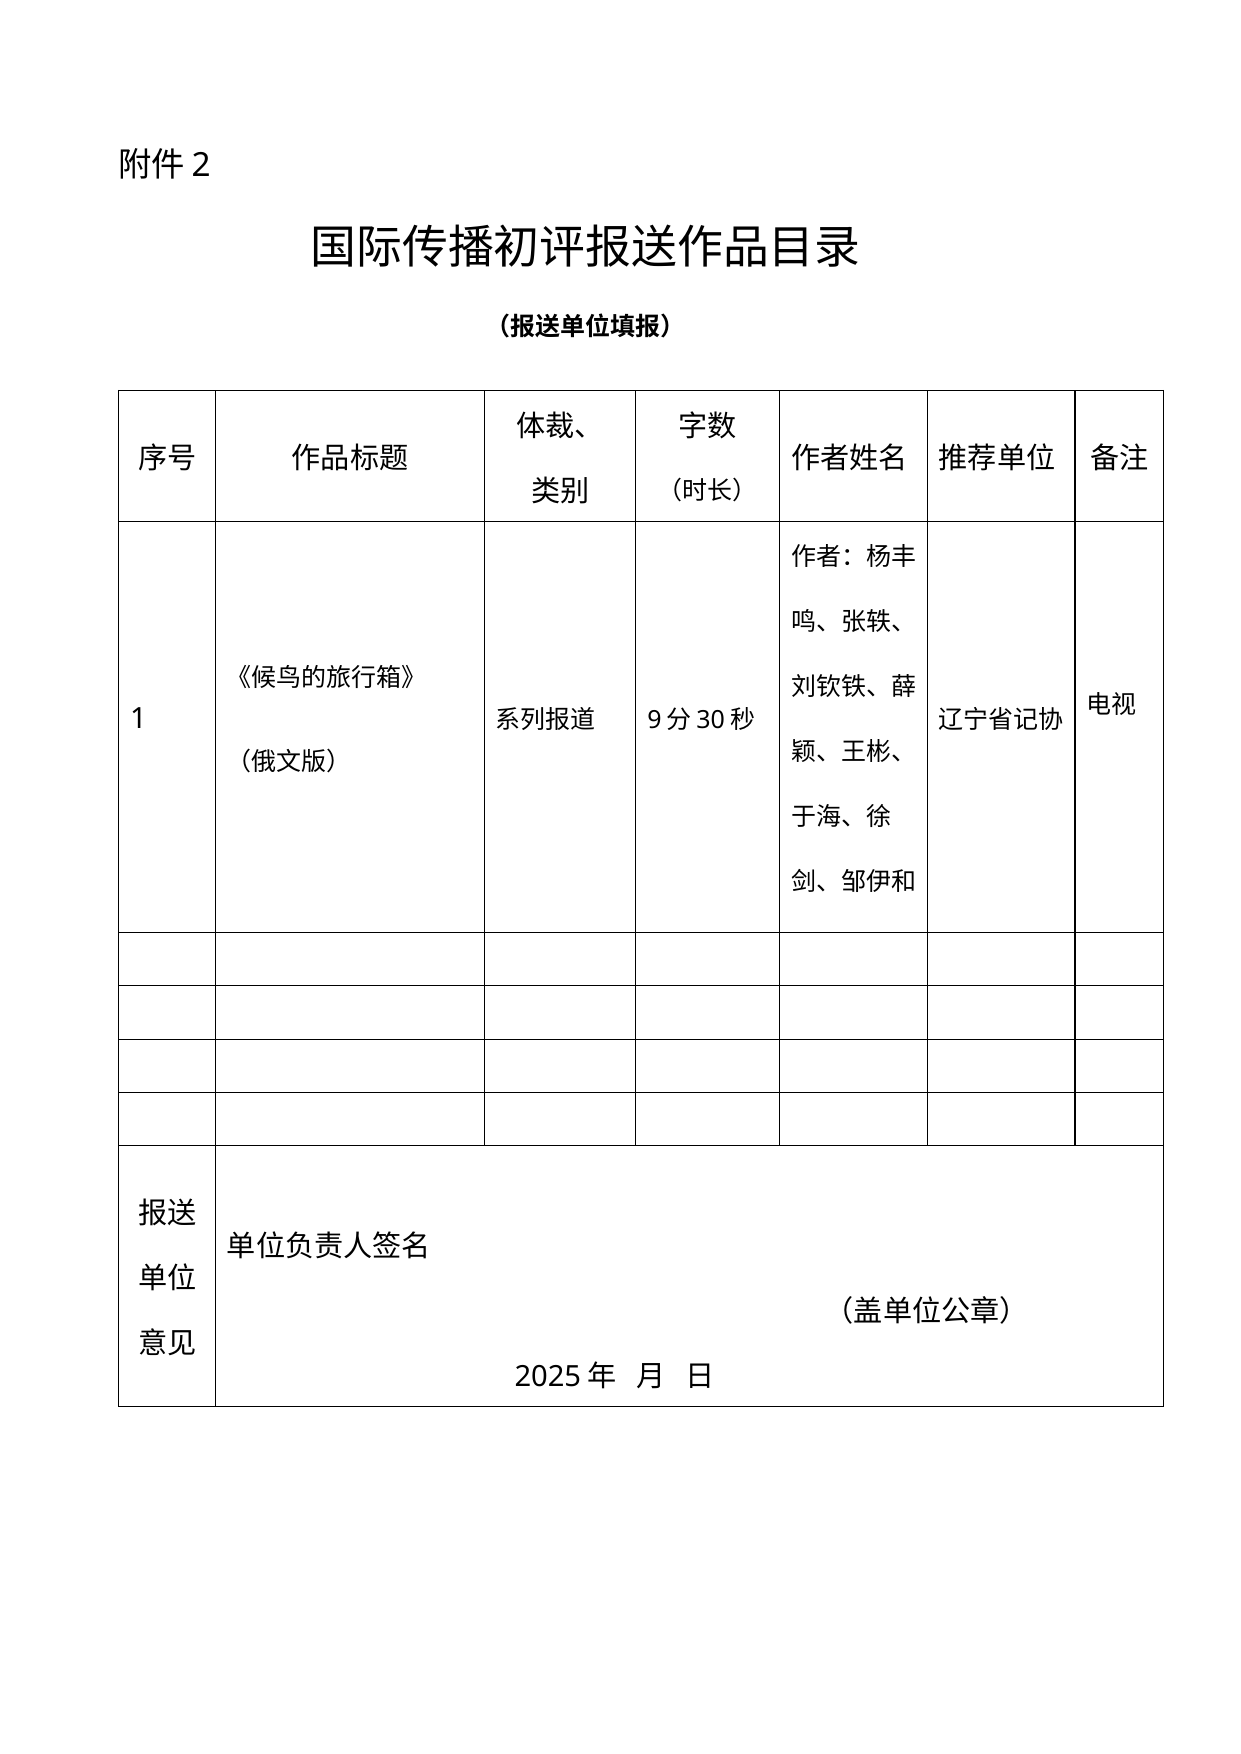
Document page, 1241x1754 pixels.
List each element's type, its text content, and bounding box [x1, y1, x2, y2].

table_cell [485, 1093, 635, 1145]
table_header 作品标题 [216, 391, 484, 521]
table_header 作者姓名 [780, 391, 927, 521]
table_cell [780, 1040, 927, 1092]
table_cell 单位负责人签名 （盖单位公章） 2025年 月 日 [216, 1146, 1163, 1406]
text （报送单位填报） [118, 292, 1053, 357]
table_cell [928, 933, 1074, 985]
table_cell [928, 1040, 1074, 1092]
table_cell [636, 1093, 779, 1145]
table_cell [216, 933, 484, 985]
table_cell [780, 933, 927, 985]
text 国际传播初评报送作品目录 [118, 195, 1053, 292]
table_cell 系列报道 [485, 522, 635, 932]
table_cell 《候鸟的旅行箱》 （俄文版） [216, 522, 484, 932]
table_cell [1076, 1093, 1163, 1145]
table_header 推荐单位 [928, 391, 1074, 521]
table_cell 9分30秒 [636, 522, 779, 932]
table_cell [216, 1093, 484, 1145]
table_cell [1076, 1040, 1163, 1092]
table_cell [928, 986, 1074, 1038]
table_cell [485, 933, 635, 985]
table_cell 报送单位 意见 [119, 1146, 215, 1406]
table_cell [216, 986, 484, 1038]
table_header 序号 [119, 391, 215, 521]
table_cell [1076, 933, 1163, 985]
table_cell [636, 933, 779, 985]
table_cell 电视 [1076, 522, 1163, 932]
table_cell [119, 933, 215, 985]
table_cell [485, 986, 635, 1038]
table_header 字数 （时长） [636, 391, 779, 521]
table_cell 辽宁省记协 [928, 522, 1074, 932]
table_cell [119, 1040, 215, 1092]
table_cell [119, 986, 215, 1038]
table_cell [485, 1040, 635, 1092]
table_cell [216, 1040, 484, 1092]
table_cell [780, 986, 927, 1038]
table_cell [119, 1093, 215, 1145]
table_cell [1076, 986, 1163, 1038]
table_cell [928, 1093, 1074, 1145]
table_cell [780, 1093, 927, 1145]
table_cell 作者：杨丰鸣、张轶、刘钦铁、薛颖、王彬、于海、徐剑、邹伊和 编辑：孙晖、吕志钢、刘烨琳 [780, 522, 927, 932]
table_cell [636, 1040, 779, 1092]
table_cell 1 [119, 522, 215, 932]
text 附件2 [118, 130, 1053, 195]
table_header 备注 [1076, 391, 1163, 521]
table_header 体裁、 类别 [485, 391, 635, 521]
table_cell [636, 986, 779, 1038]
